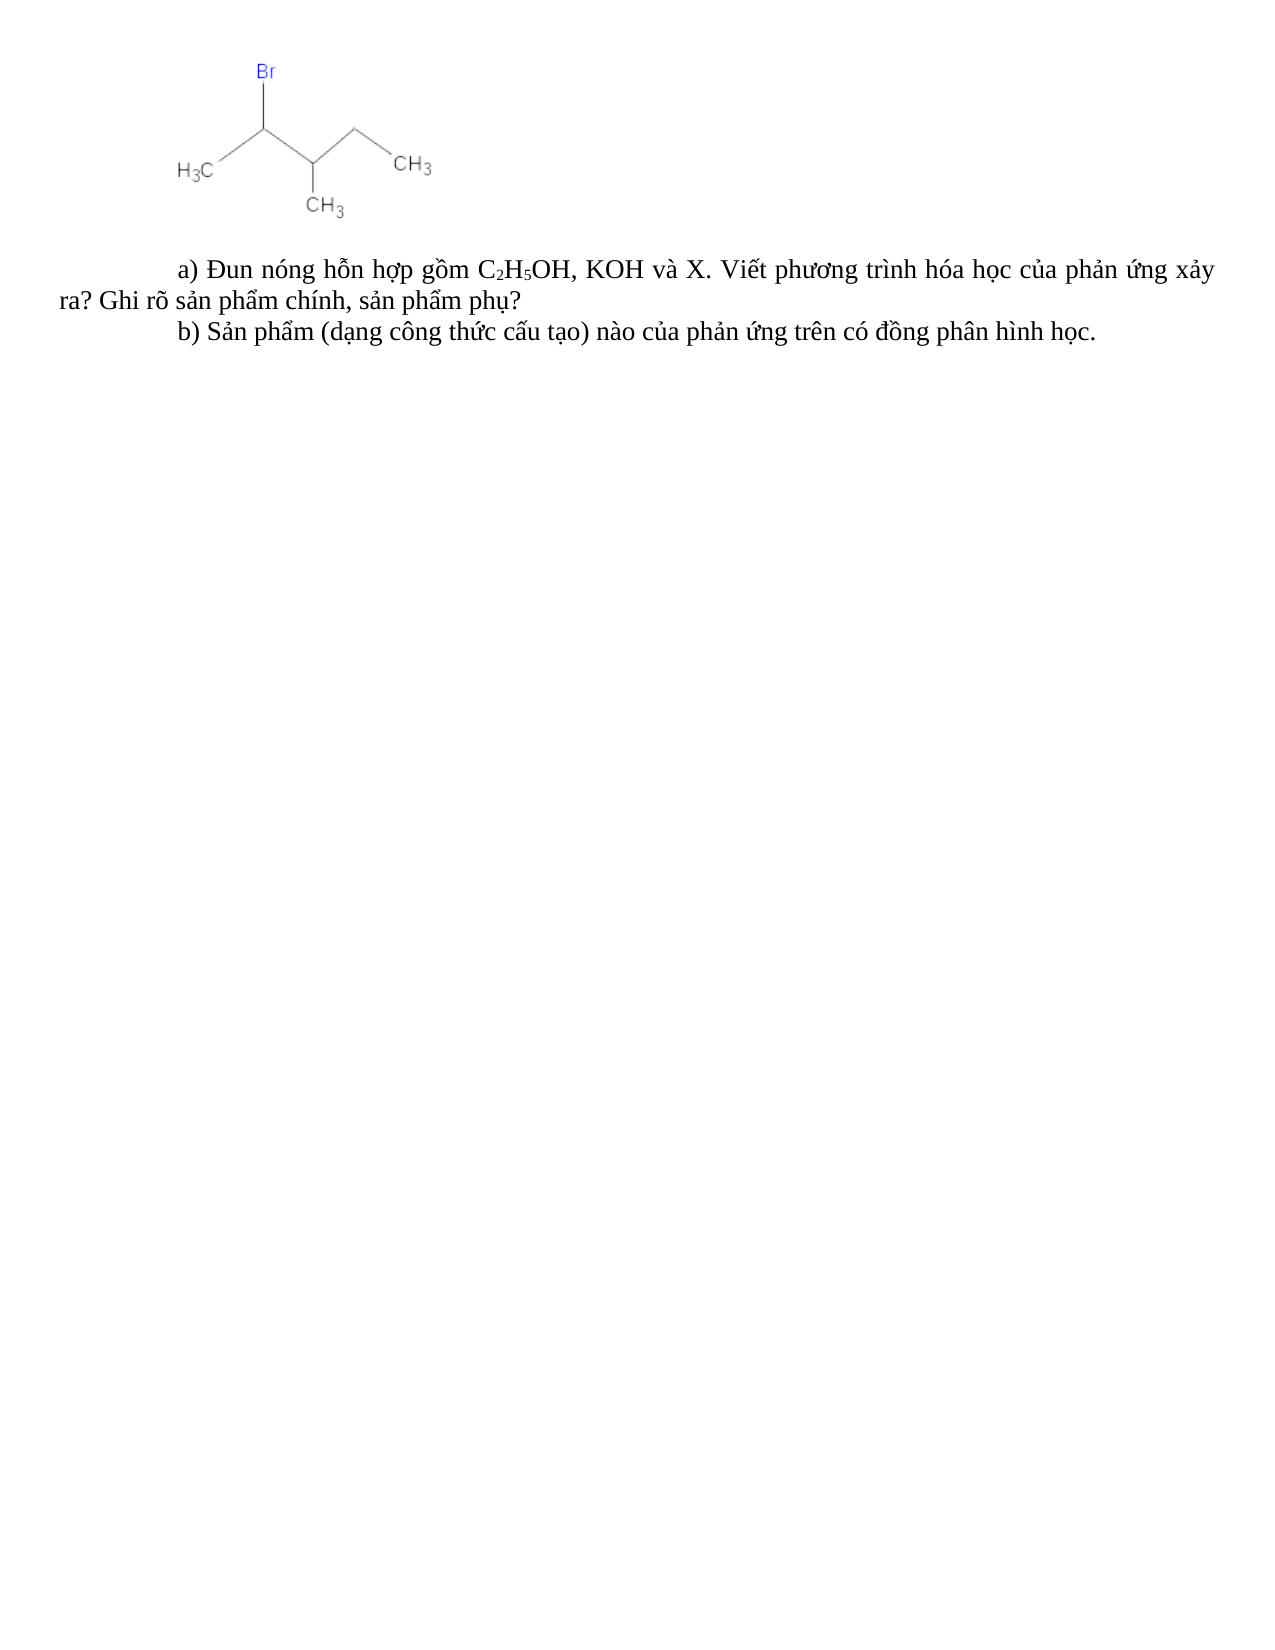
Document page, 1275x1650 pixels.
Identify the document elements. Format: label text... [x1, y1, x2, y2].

text b) Sản phẩm (dạng công thức cấu tạo) nào của phản ứng trên có đồng phân hình học. [59, 315, 1216, 346]
text a) Đun nóng hỗn hợp gồm C2H5OH, KOH và X. Viết phương trình hóa học của phản ứng xảy ra? Ghi rõ sản phẩm chính, sản phẩm phụ? [59, 253, 1216, 315]
